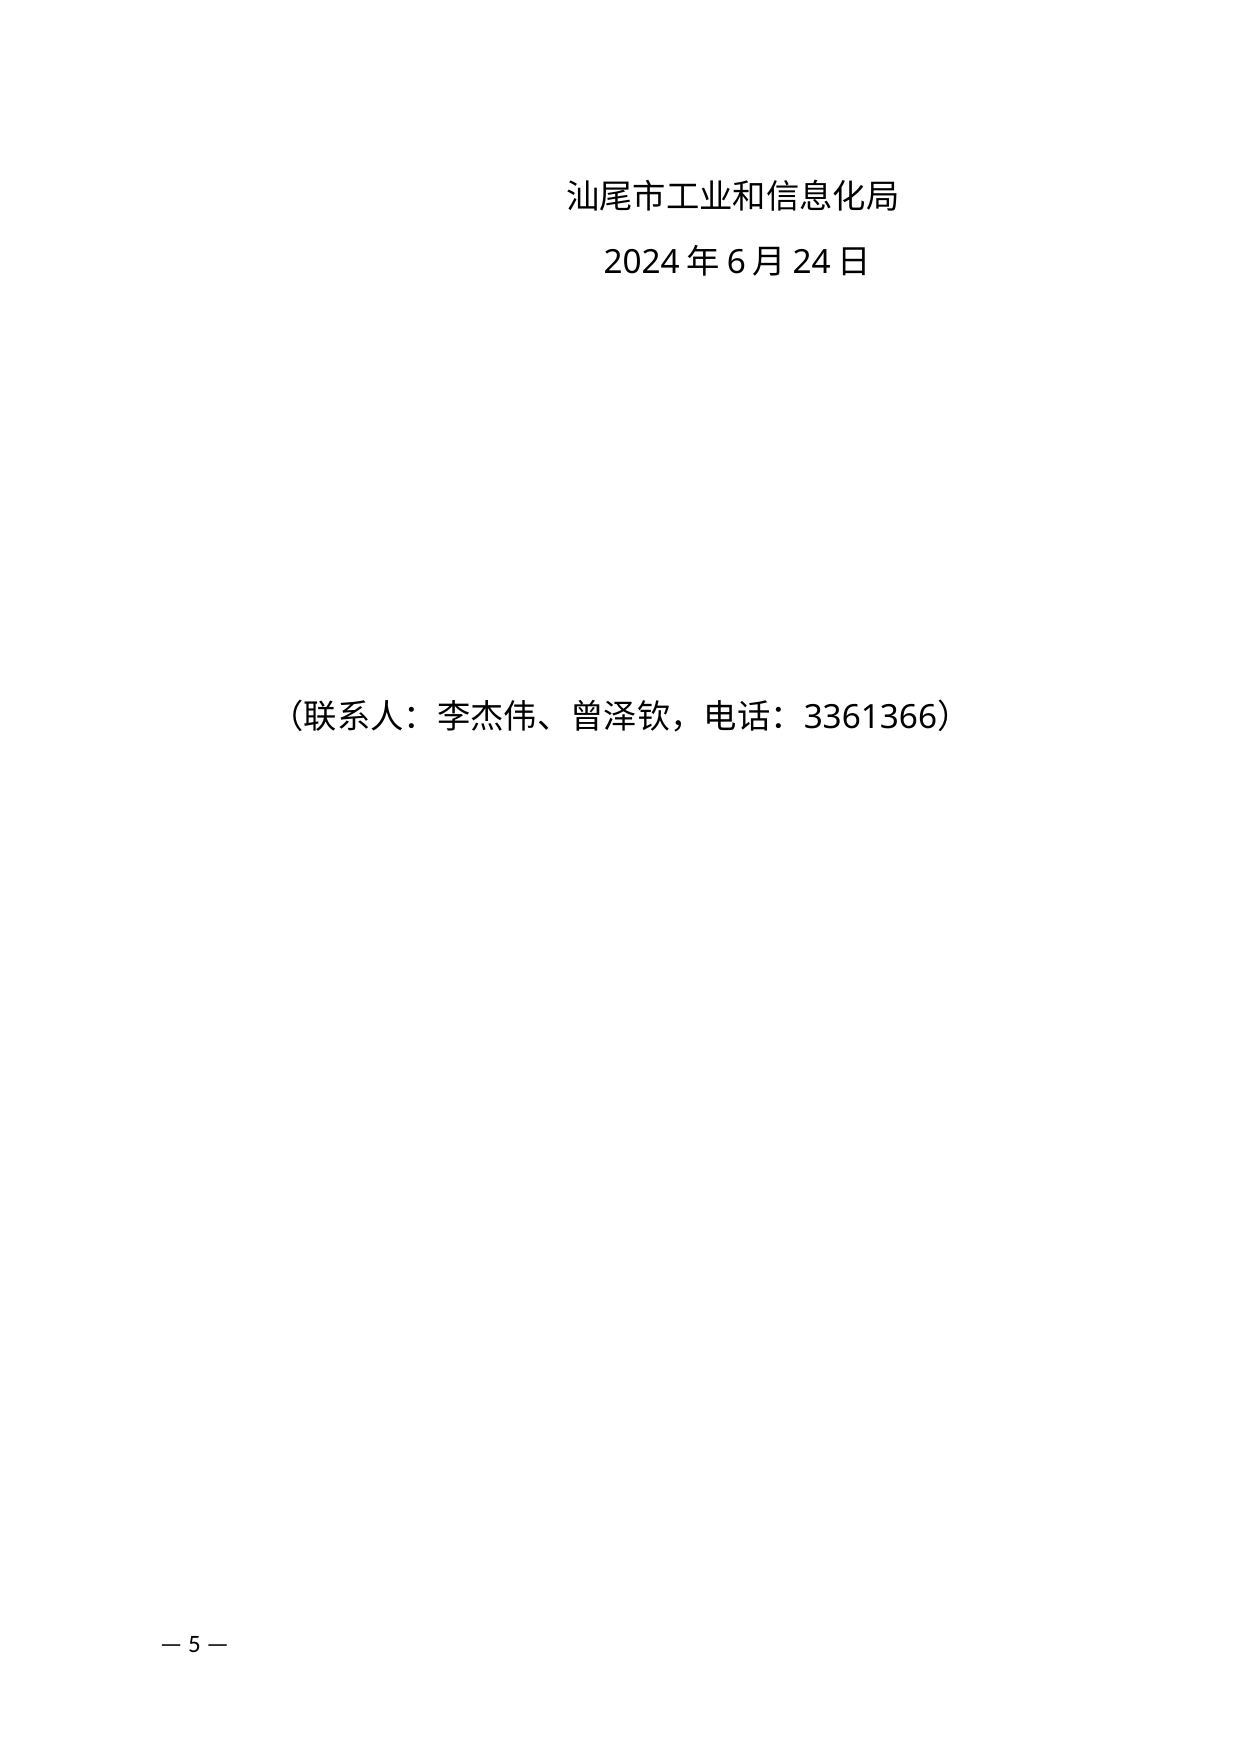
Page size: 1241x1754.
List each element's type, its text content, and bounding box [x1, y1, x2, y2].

text （联系人：李杰伟、曾泽钦，电话：3361366） [159, 682, 1081, 747]
text 2024年6月24日 [159, 227, 1081, 292]
text 汕尾市工业和信息化局 [159, 162, 1081, 227]
